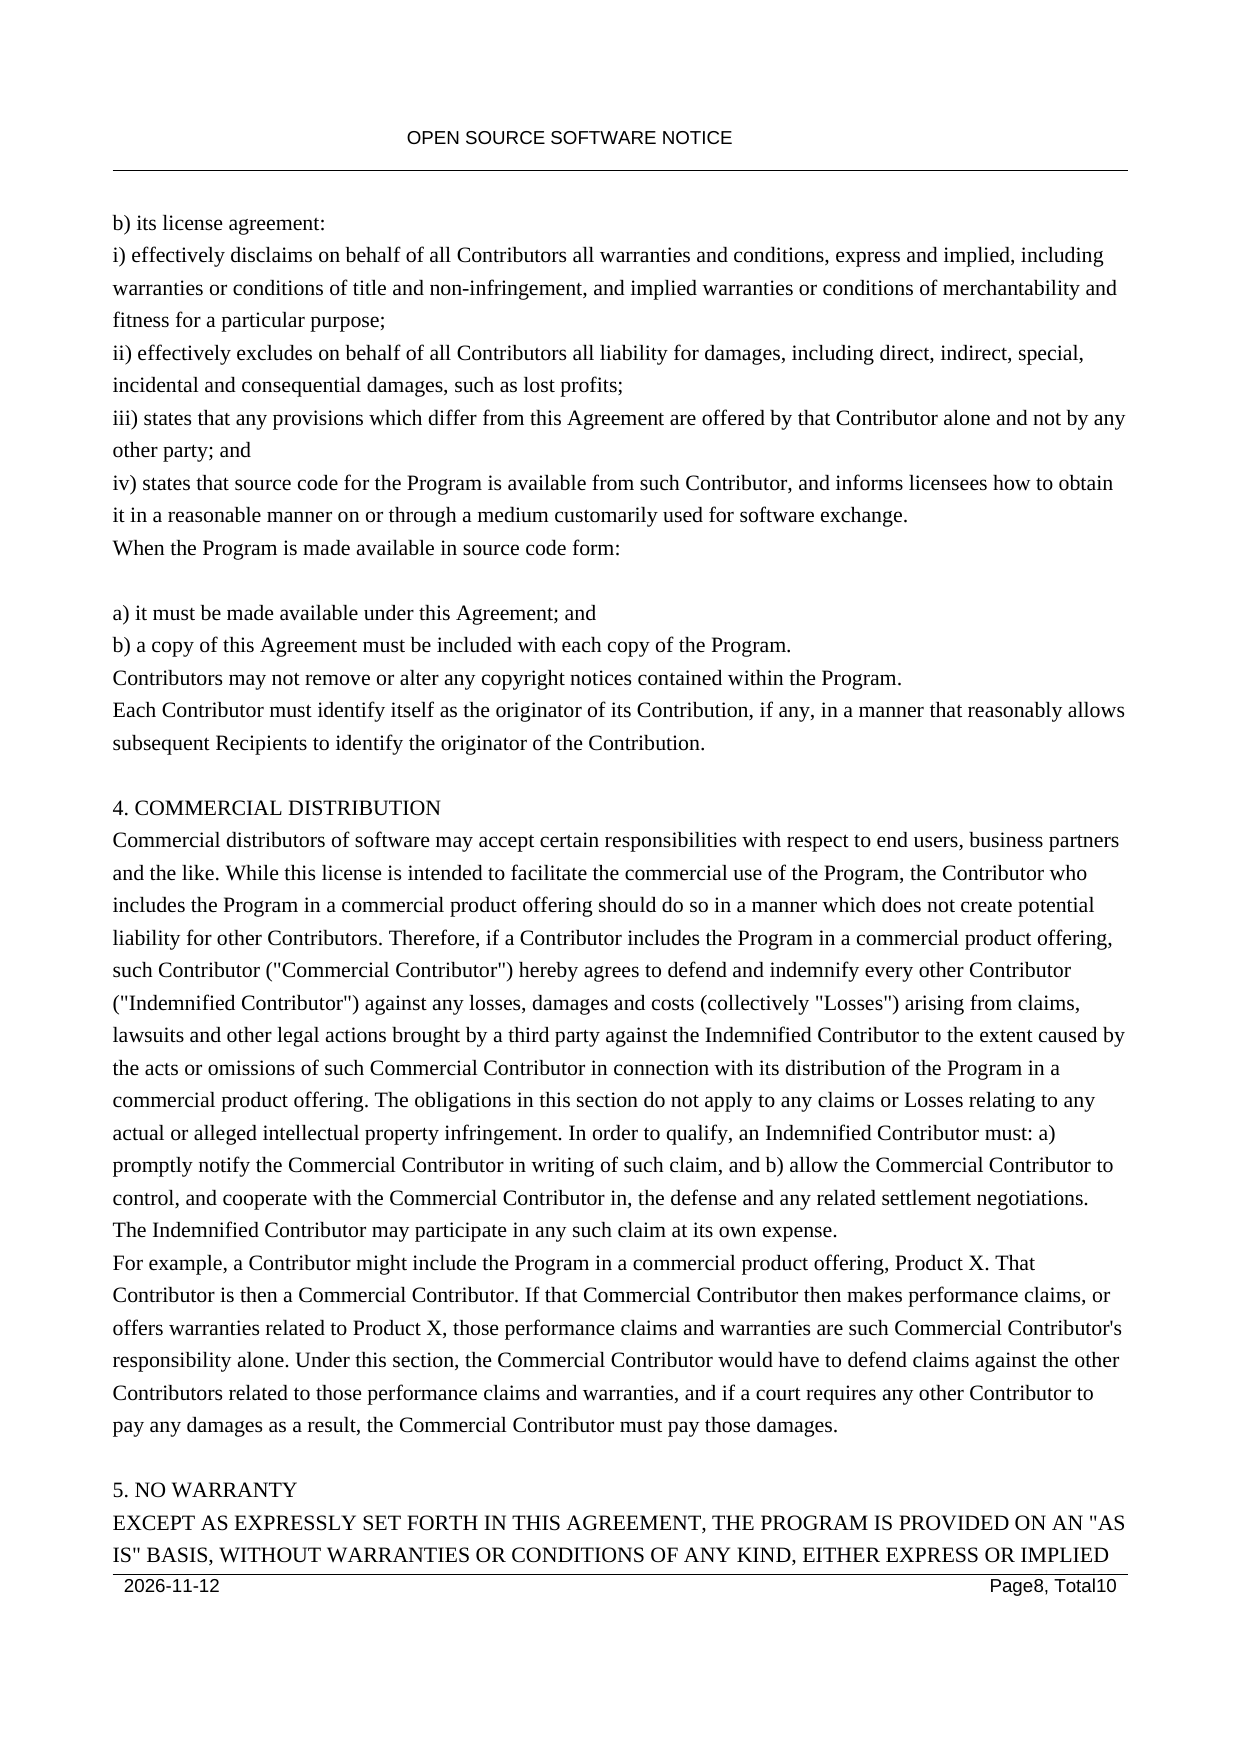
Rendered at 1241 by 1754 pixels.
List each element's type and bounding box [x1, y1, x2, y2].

text [112, 206, 1128, 1571]
